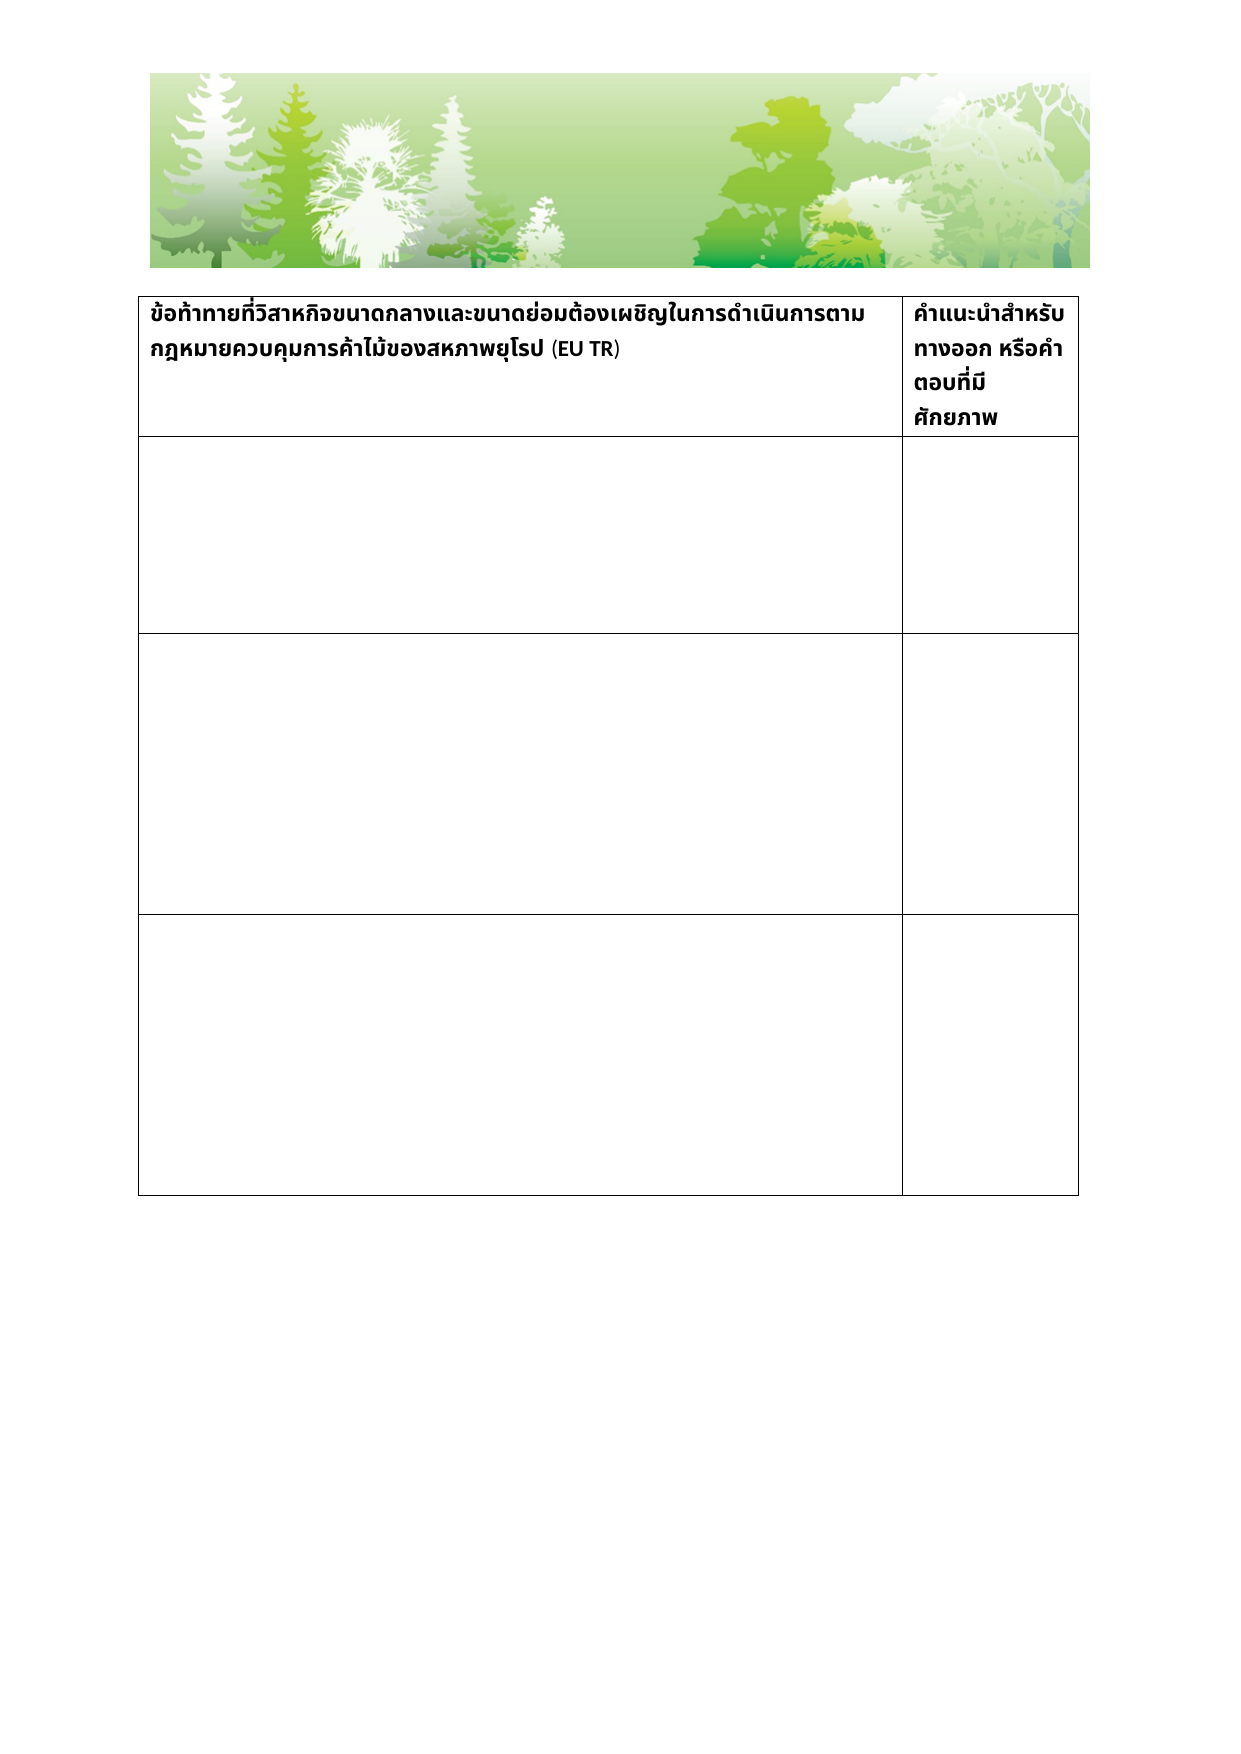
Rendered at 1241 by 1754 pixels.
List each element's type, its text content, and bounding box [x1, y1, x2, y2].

table_cell [139, 437, 902, 633]
table_cell [903, 437, 1078, 633]
table_header ข้อท้าทายที่วิสาหกิจขนาดกลางและขนาดย่อมต้องเผชิญในการดำเนินการตามกฎหมายควบคุมการค้าไม้ของสหภาพยุโรป (EU TR) [139, 297, 902, 436]
table_cell [903, 915, 1078, 1195]
table_cell [139, 915, 902, 1195]
table_cell [903, 634, 1078, 914]
picture [150, 73, 1090, 268]
table_cell [139, 634, 902, 914]
table_header คำแนะนำสำหรับทางออก หรือคำตอบที่มีศักยภาพ [903, 297, 1078, 436]
